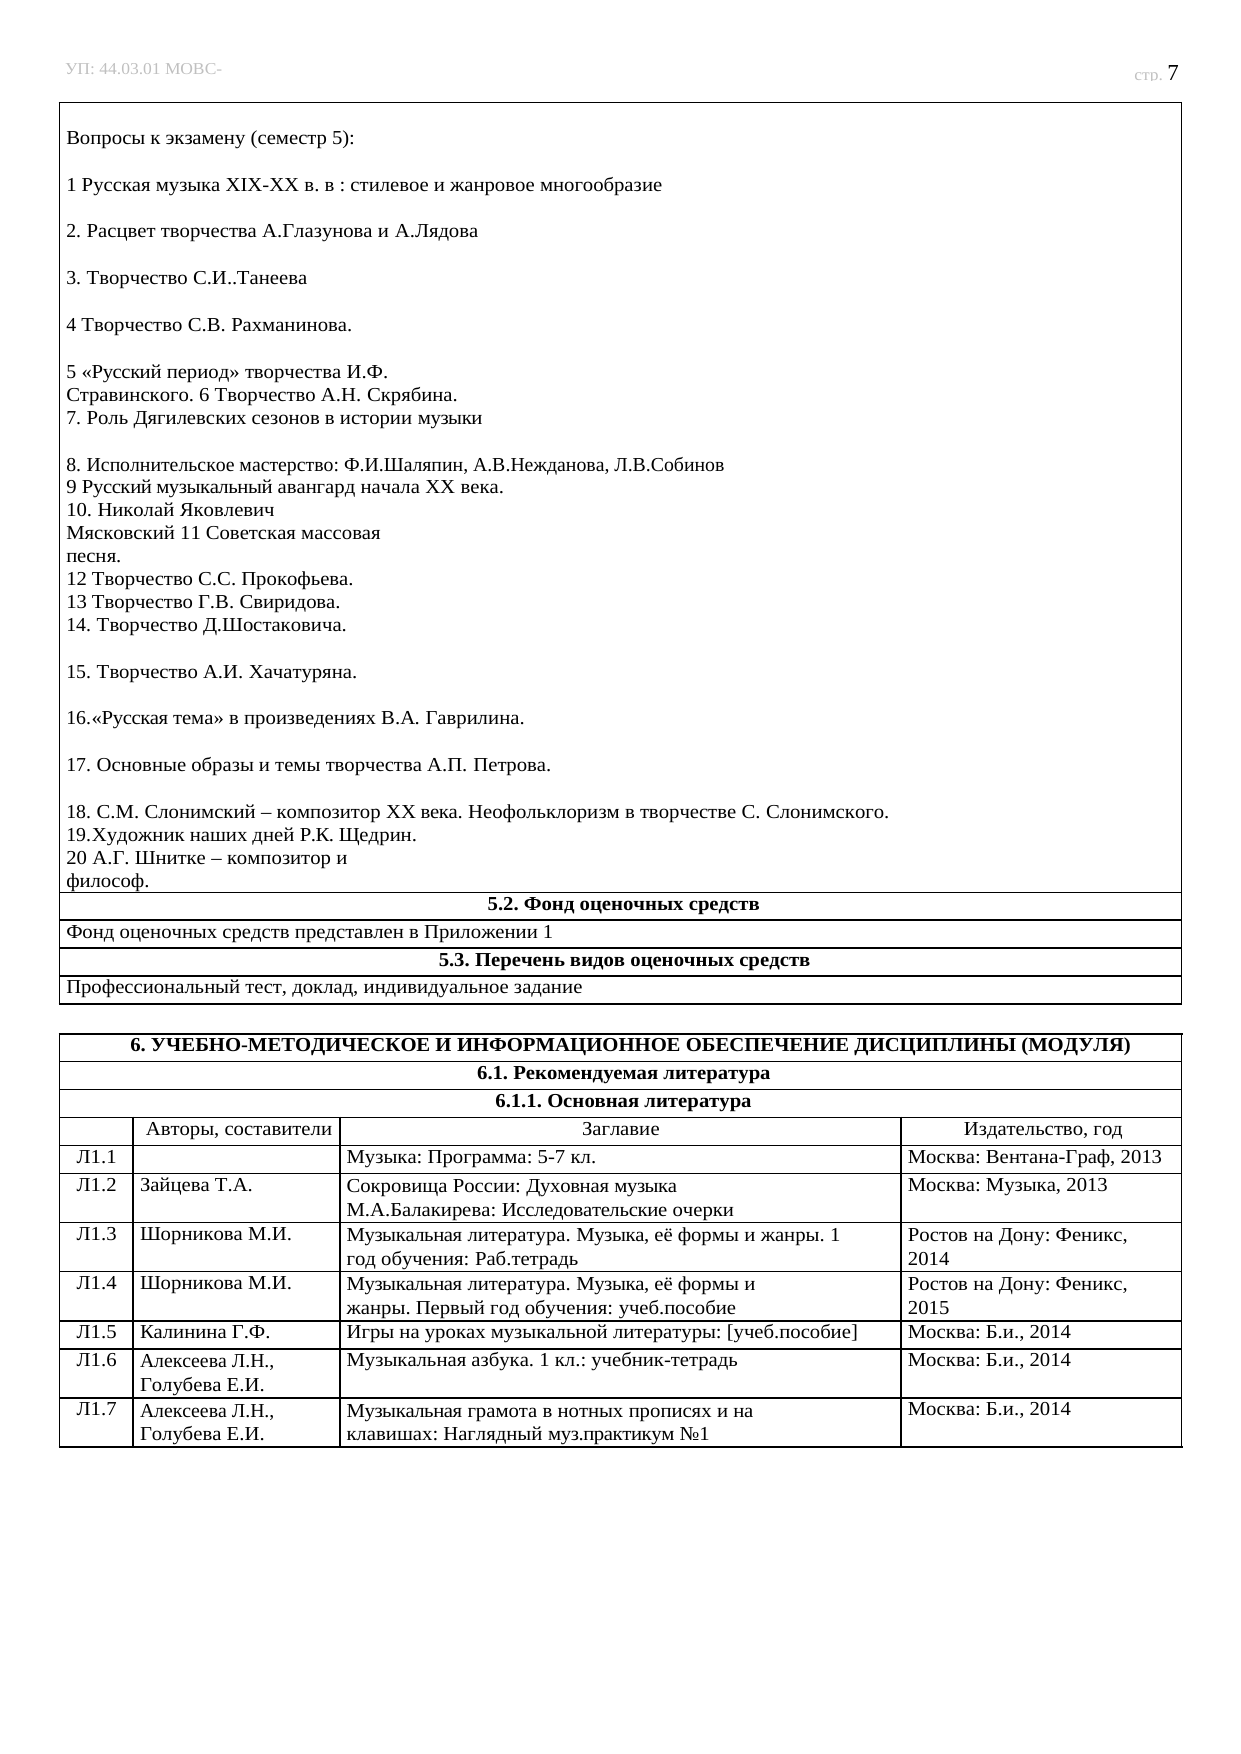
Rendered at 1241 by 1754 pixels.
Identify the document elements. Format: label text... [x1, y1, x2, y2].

table_cell Л1.3 [60, 1223, 132, 1271]
table_header 6. УЧЕБНО-МЕТОДИЧЕСКОЕ И ИНФОРМАЦИОННОЕ ОБЕСПЕЧЕНИЕ ДИСЦИПЛИНЫ (МОДУЛЯ) [60, 1035, 1181, 1061]
table_cell Л1.6 [60, 1350, 132, 1397]
table_cell Москва: Б.и., 2014 [902, 1399, 1181, 1446]
table_cell Л1.1 [60, 1146, 132, 1172]
table_cell 6.1. Рекомендуемая литература [60, 1062, 1181, 1089]
table_cell [60, 1118, 132, 1144]
table_cell Шорникова М.И. [134, 1272, 339, 1320]
table_cell Фонд оценочных средств представлен в Приложении 1 [60, 921, 1181, 947]
table_cell Москва: Б.и., 2014 [902, 1350, 1181, 1397]
table_cell 5.2. Фонд оценочных средств [60, 893, 1181, 919]
table_cell Л1.2 [60, 1174, 132, 1222]
table_cell Москва: Вентана-Граф, 2013 [902, 1146, 1181, 1172]
table_cell Калинина Г.Ф. [134, 1322, 339, 1348]
table_cell Ростов на Дону: Феникс, 2014 [902, 1223, 1181, 1271]
table_cell Москва: Б.и., 2014 [902, 1322, 1181, 1348]
table_cell Алексеева Л.Н., Голубева Е.И. [134, 1399, 339, 1446]
table_cell Заглавие [341, 1118, 900, 1144]
table_cell Музыкальная азбука. 1 кл.: учебник-тетрадь [341, 1350, 900, 1397]
table_cell Сокровища России: Духовная музыка М.А.Балакирева: Исследовательские очерки [341, 1174, 900, 1222]
table_cell Музыка: Программа: 5-7 кл. [341, 1146, 900, 1172]
table_cell Авторы, составители [134, 1118, 339, 1144]
table_cell Л1.5 [60, 1322, 132, 1348]
table_cell 6.1.1. Основная литература [60, 1090, 1181, 1117]
table_cell Москва: Музыка, 2013 [902, 1174, 1181, 1222]
table_cell Музыкальная грамота в нотных прописях и на клавишах: Наглядный муз.практикум №1 [341, 1399, 900, 1446]
table_cell Алексеева Л.Н., Голубева Е.И. [134, 1350, 339, 1397]
table_cell Музыкальная литература. Музыка, её формы и жанры. Первый год обучения: учеб.пособие [341, 1272, 900, 1320]
table_cell Игры на уроках музыкальной литературы: [учеб.пособие] [341, 1322, 900, 1348]
table_cell [134, 1146, 339, 1172]
table_header Вопросы к экзамену (семестр 5): 1 Русская музыка XIX-ХХ в. в : стилевое и жанровое многообразие Расцвет творчества А.Глазунова и А.Лядова Творчество С.И..Танеева Творчество С.В. Рахманинова. «Русский период» творчества И.Ф. Стравинского. 6 Творчество А.Н. Скрябина. Роль Дягилевских сезонов в истории музыки Исполнительское мастерство: Ф.И.Шаляпин, А.В.Нежданова, Л.В.Собинов 9 Русский музыкальный авангард начала ХХ века. 10. Николай Яковлевич Мясковский 11 Советская массовая песня. 12 Творчество С.С. Прокофьева. 13 Творчество Г.В. Свиридова. Творчество Д.Шостаковича. Творчество А.И. Хачатуряна. «Русская тема» в произведениях В.А. Гаврилина. Основные образы и темы творчества А.П. Петрова. С.М. Слонимский – композитор ХХ века. Неофольклоризм в творчестве С. Слонимского. Художник наших дней Р.К. Щедрин. 20 А.Г. Шнитке – композитор и философ. [60, 103, 1181, 891]
table_cell Л1.4 [60, 1272, 132, 1320]
table_cell Музыкальная литература. Музыка, её формы и жанры. 1 год обучения: Раб.тетрадь [341, 1223, 900, 1271]
table_cell Л1.7 [60, 1399, 132, 1446]
table_cell Ростов на Дону: Феникс, 2015 [902, 1272, 1181, 1320]
table_cell Издательство, год [902, 1118, 1181, 1144]
table_cell Шорникова М.И. [134, 1223, 339, 1271]
table_cell Профессиональный тест, доклад, индивидуальное задание [60, 977, 1181, 1003]
table_cell 5.3. Перечень видов оценочных средств [60, 949, 1181, 975]
table_cell Зайцева Т.А. [134, 1174, 339, 1222]
